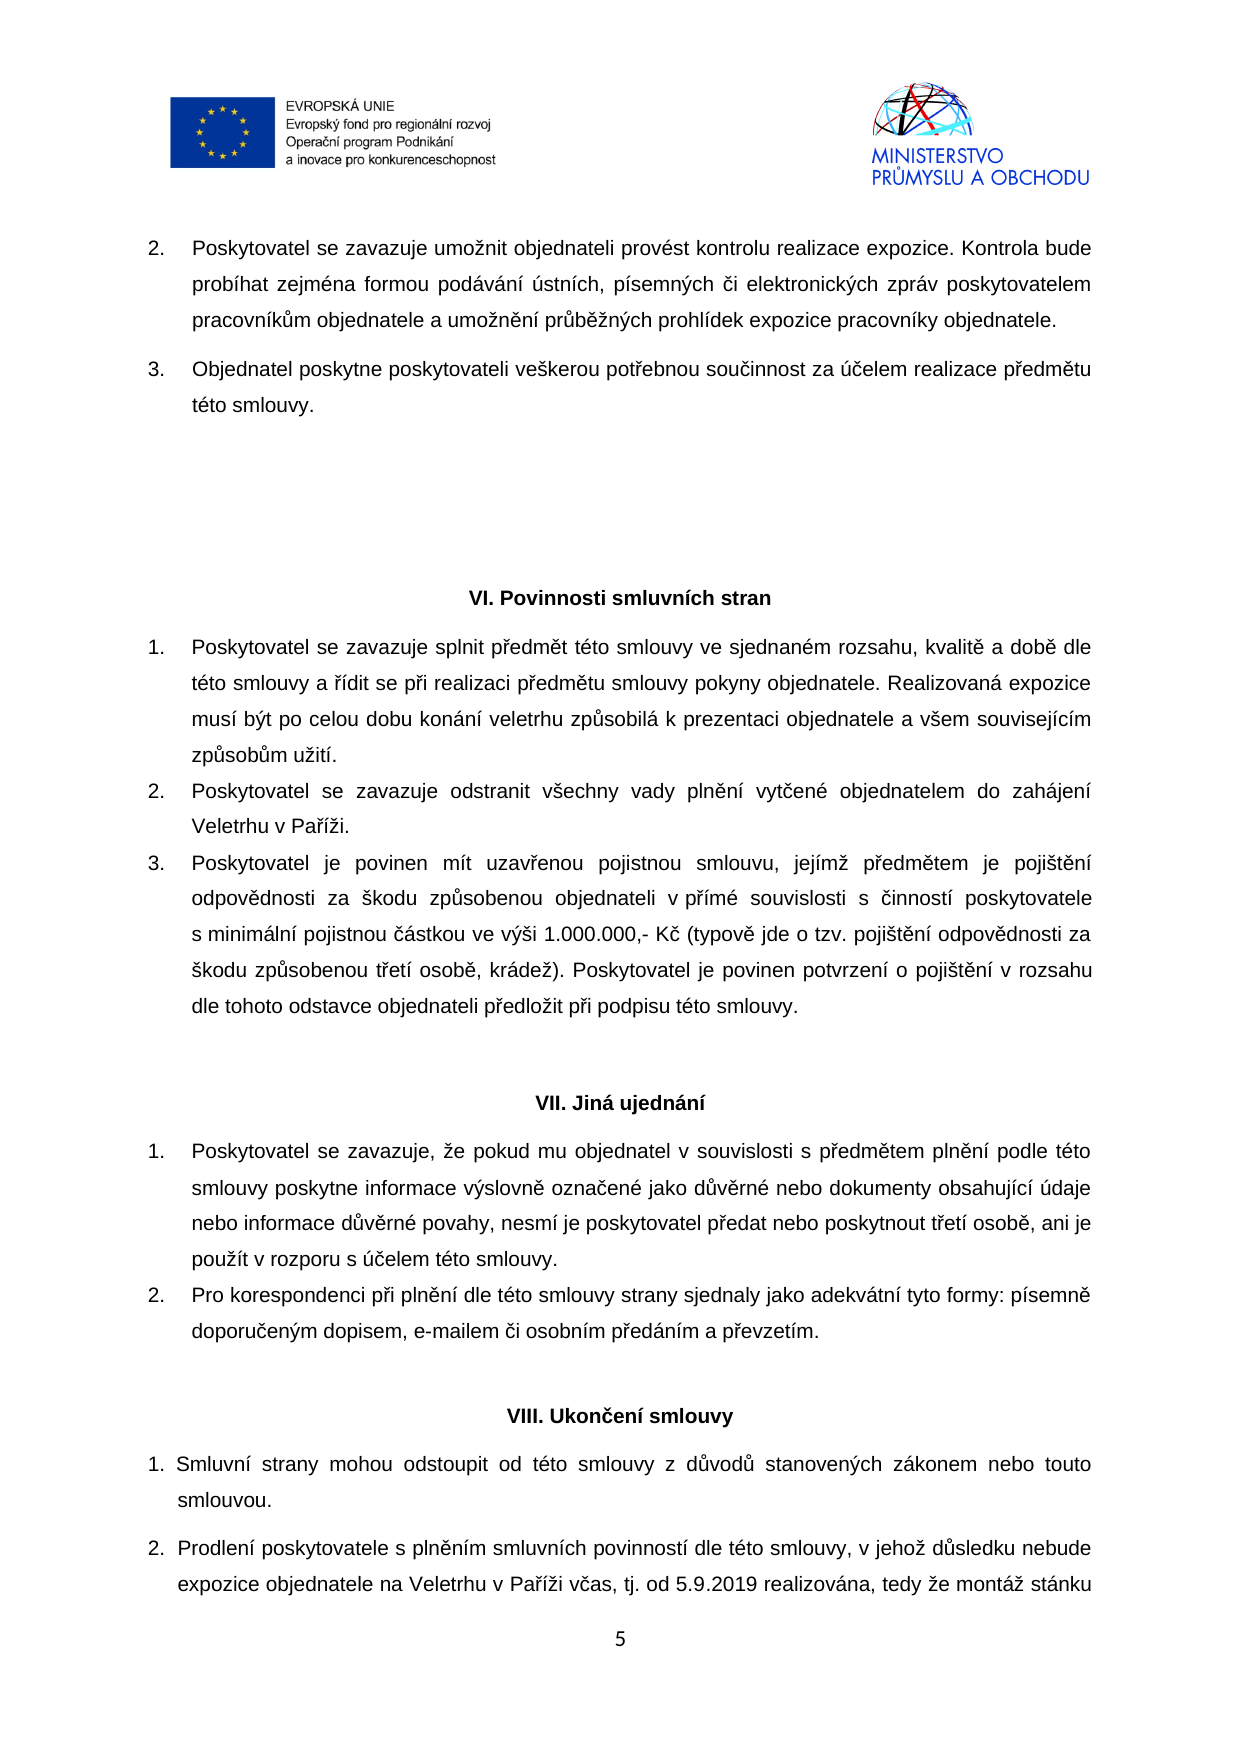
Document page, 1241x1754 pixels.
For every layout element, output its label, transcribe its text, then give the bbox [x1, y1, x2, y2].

text 2. Poskytovatel se zavazuje umožnit objednateli provést kontrolu realizace expozice. Kontrola bude probíhat zejména formou podávání ústních, písemných či elektronických zpráv poskytovatelem pracovníkům objednatele a umožnění průběžných prohlídek expozice pracovníky objednatele. [148, 236, 1093, 332]
picture [147, 73, 519, 192]
list Pro korespondenci při plnění dle této smlouvy strany sjednaly jako adekvátní tyto formy: písemně doporučeným dopisem, e-mailem či osobním předáním a převzetím. [148, 1283, 1093, 1343]
list Poskytovatel se zavazuje odstranit všechny vady plnění vytčené objednatelem do zahájení Veletrhu v Paříži. [148, 778, 1093, 838]
text VIII. Ukončení smlouvy [148, 1403, 1093, 1427]
list Poskytovatel se zavazuje splnit předmět této smlouvy ve sjednaném rozsahu, kvalitě a době dle této smlouvy a řídit se při realizaci předmětu smlouvy pokyny objednatele. Realizovaná expozice musí být po celou dobu konání veletrhu způsobilá k prezentaci objednatele a všem souvisejícím způsobům užití. [148, 635, 1093, 766]
text 3. Objednatel poskytne poskytovateli veškerou potřebnou součinnost za účelem realizace předmětu této smlouvy. [148, 357, 1093, 416]
text VII. Jiná ujednání [148, 1091, 1093, 1115]
list Poskytovatel je povinen mít uzavřenou pojistnou smlouvu, jejímž předmětem je pojištění odpovědnosti za škodu způsobenou objednateli v přímé souvislosti s činností poskytovatele s minimální pojistnou částkou ve výši 1.000.000,- Kč (typově jde o tzv. pojištění odpovědnosti za škodu způsobenou třetí osobě, krádež). Poskytovatel je povinen potvrzení o pojištění v rozsahu dle tohoto odstavce objednateli předložit při podpisu této smlouvy. [148, 850, 1093, 1018]
list Poskytovatel se zavazuje, že pokud mu objednatel v souvislosti s předmětem plnění podle této smlouvy poskytne informace výslovně označené jako důvěrné nebo dokumenty obsahující údaje nebo informace důvěrné povahy, nesmí je poskytovatel předat nebo poskytnout třetí osobě, ani je použít v rozporu s účelem této smlouvy. [148, 1139, 1093, 1271]
text VI. Povinnosti smluvních stran [148, 586, 1093, 610]
text 1. Smluvní strany mohou odstoupit od této smlouvy z důvodů stanovených zákonem nebo touto smlouvou. [148, 1452, 1093, 1512]
picture [856, 76, 1093, 192]
